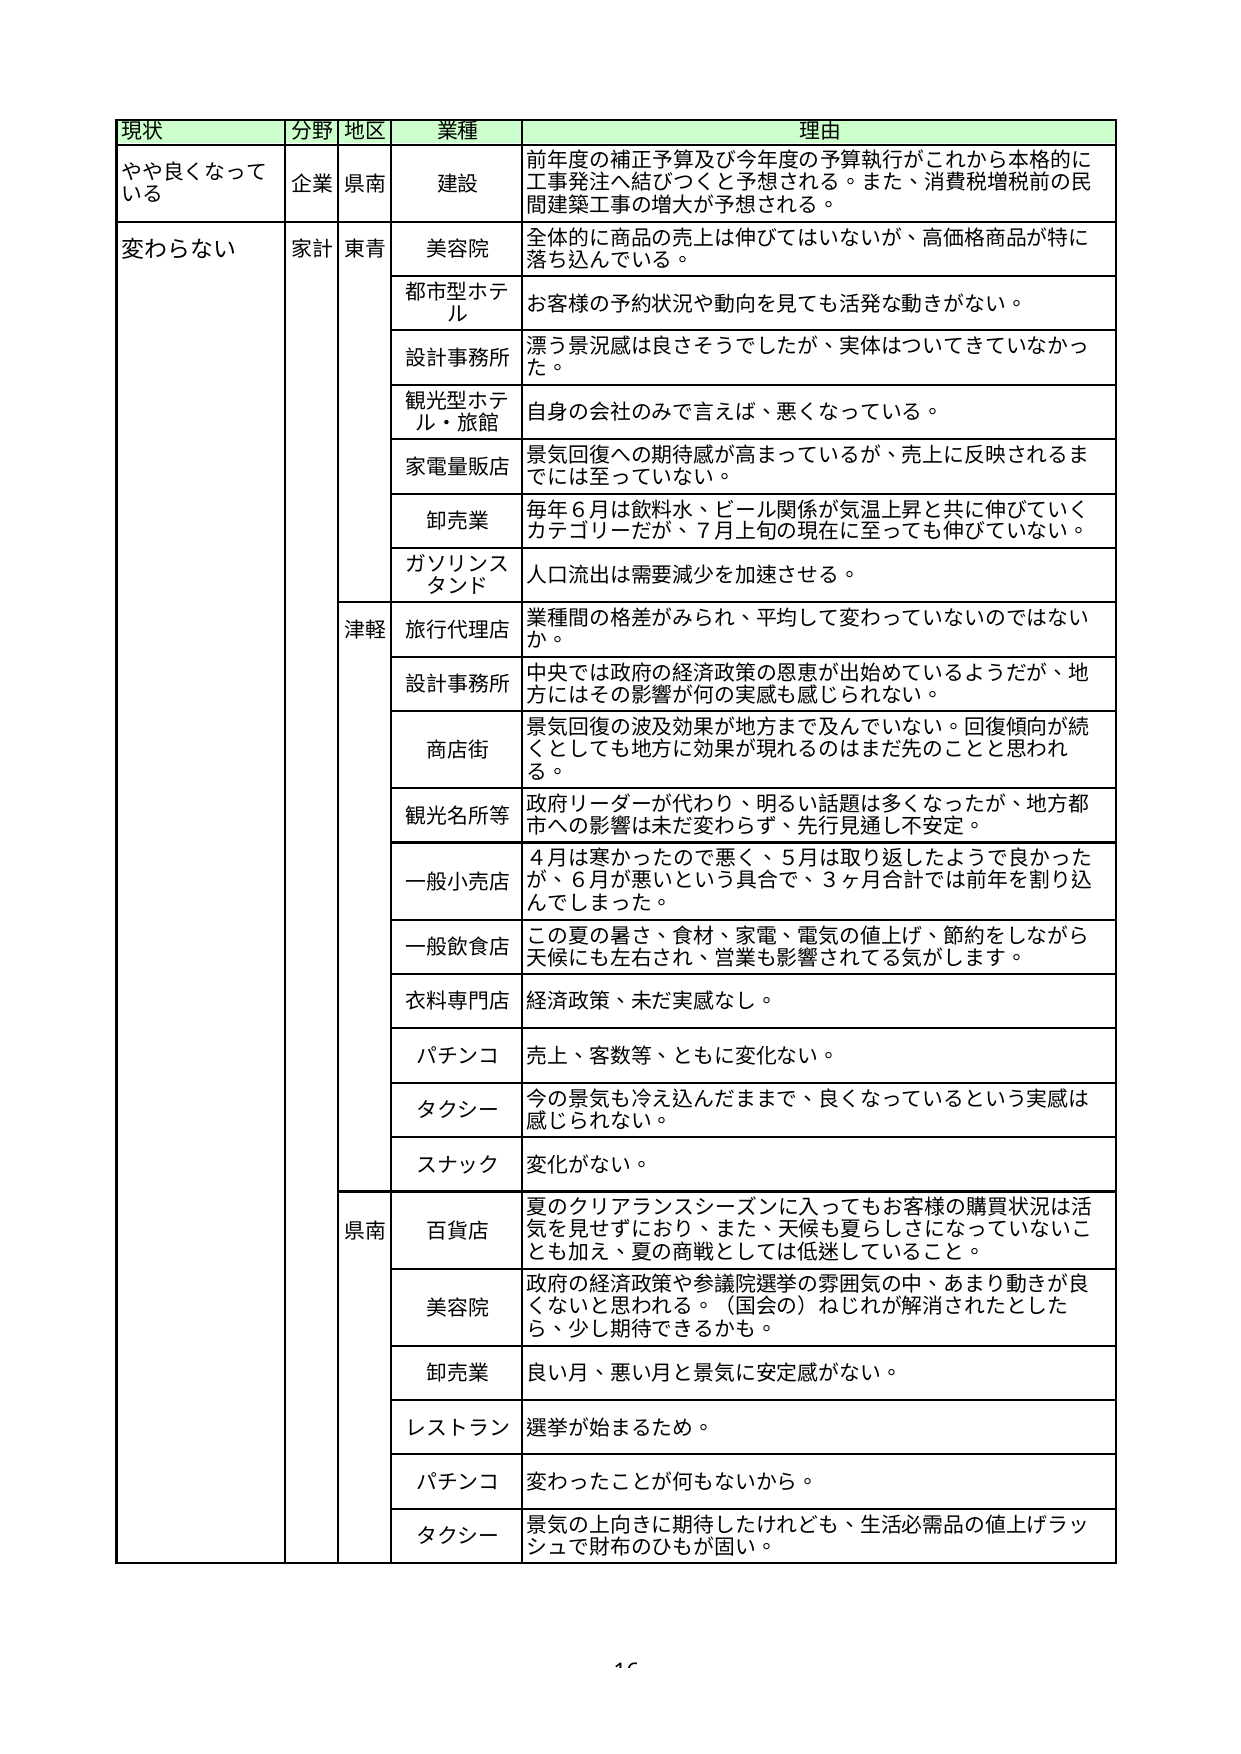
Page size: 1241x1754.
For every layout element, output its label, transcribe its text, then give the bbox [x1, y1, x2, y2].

table_cell 商店街 [392, 712, 521, 787]
table_cell 今の景気も冷え込んだままで、良くなっているという実感は感じられない。 [523, 1084, 1115, 1136]
table_cell 景気の上向きに期待したけれども、生活必需品の値上げラッシュで財布のひもが固い。 [523, 1510, 1115, 1562]
table_cell 前年度の補正予算及び今年度の予算執行がこれから本格的に工事発注へ結びつくと予想される。また、消費税増税前の民間建築工事の増大が予想される。 [523, 146, 1115, 221]
table_cell 政府リーダーが代わり、明るい話題は多くなったが、地方都市への影響は未だ変わらず、先行見通し不安定。 [523, 789, 1115, 841]
table_cell 景気回復への期待感が高まっているが、売上に反映されるまでには至っていない。 [523, 440, 1115, 492]
table_cell 経済政策、未だ実感なし。 [523, 975, 1115, 1027]
table_cell 人口流出は需要減少を加速させる。 [523, 549, 1115, 601]
table_header 地区 [339, 121, 390, 143]
table_cell 建設 [392, 146, 521, 221]
table_cell この夏の暑さ、食材、家電、電気の値上げ、節約をしながら天候にも左右され、営業も影響されてる気がします。 [523, 921, 1115, 973]
table_header 現状 [118, 121, 284, 143]
table_cell 津軽 [339, 603, 390, 1190]
table_cell ４月は寒かったので悪く、５月は取り返したようで良かったが、６月が悪いという具合で、３ヶ月合計では前年を割り込んでしまった。 [523, 844, 1115, 918]
table_header 理由 [523, 121, 1115, 143]
table_cell 観光型ホテル・旅館 [392, 386, 521, 438]
table_cell 県南 [339, 1193, 390, 1562]
table_cell スナック [392, 1138, 521, 1190]
table_cell 卸売業 [392, 1347, 521, 1399]
table_cell 全体的に商品の売上は伸びてはいないが、高価格商品が特に落ち込んでいる。 [523, 223, 1115, 275]
table_cell タクシー [392, 1510, 521, 1562]
table_cell 業種間の格差がみられ、平均して変わっていないのではないか。 [523, 603, 1115, 656]
table_cell 良い月、悪い月と景気に安定感がない。 [523, 1347, 1115, 1399]
table_cell お客様の予約状況や動向を見ても活発な動きがない。 [523, 277, 1115, 329]
table_cell 県南 [339, 146, 390, 221]
table_cell 一般小売店 [392, 844, 521, 918]
table_cell 売上、客数等、ともに変化ない。 [523, 1029, 1115, 1082]
table_cell 百貨店 [392, 1193, 521, 1267]
table_cell 夏のクリアランスシーズンに入ってもお客様の購買状況は活気を見せずにおり、また、天候も夏らしさになっていないことも加え、夏の商戦としては低迷していること。 [523, 1193, 1115, 1267]
table_cell 景気回復の波及効果が地方まで及んでいない。回復傾向が続くとしても地方に効果が現れるのはまだ先のことと思われ る。 [523, 712, 1115, 787]
table_cell 選挙が始まるため。 [523, 1401, 1115, 1453]
table_cell 東青 [339, 223, 390, 601]
table_cell 変わらない [118, 223, 284, 1562]
table_cell パチンコ [392, 1455, 521, 1508]
table_header 分野 [286, 121, 337, 143]
table_cell 変化がない。 [523, 1138, 1115, 1190]
table_cell 設計事務所 [392, 658, 521, 710]
table_cell 毎年６月は飲料水、ビール関係が気温上昇と共に伸びていくカテゴリーだが、７月上旬の現在に至っても伸びていない。 [523, 495, 1115, 547]
table_cell ガソリンスタンド [392, 549, 521, 601]
table_cell 美容院 [392, 223, 521, 275]
table_cell パチンコ [392, 1029, 521, 1082]
table_cell 政府の経済政策や参議院選挙の雰囲気の中、あまり動きが良くないと思われる。（国会の）ねじれが解消されたとした ら、少し期待できるかも。 [523, 1270, 1115, 1344]
table_cell 家電量販店 [392, 440, 521, 492]
table_cell レストラン [392, 1401, 521, 1453]
table_cell 設計事務所 [392, 331, 521, 384]
table_cell 美容院 [392, 1270, 521, 1344]
table_cell 漂う景況感は良さそうでしたが、実体はついてきていなかった。 [523, 331, 1115, 384]
table_cell 都市型ホテル [392, 277, 521, 329]
table_cell 衣料専門店 [392, 975, 521, 1027]
table_cell 自身の会社のみで言えば、悪くなっている。 [523, 386, 1115, 438]
table_cell やや良くなっている [118, 146, 284, 221]
table_cell 一般飲食店 [392, 921, 521, 973]
table_cell 卸売業 [392, 495, 521, 547]
table_cell タクシー [392, 1084, 521, 1136]
table_cell 企業 [286, 146, 337, 221]
table_cell 観光名所等 [392, 789, 521, 841]
table_header 業種 [392, 121, 521, 143]
table_cell 中央では政府の経済政策の恩恵が出始めているようだが、地方にはその影響が何の実感も感じられない。 [523, 658, 1115, 710]
table_cell 旅行代理店 [392, 603, 521, 656]
table_cell 変わったことが何もないから。 [523, 1455, 1115, 1508]
table_cell 家計 [286, 223, 337, 1562]
